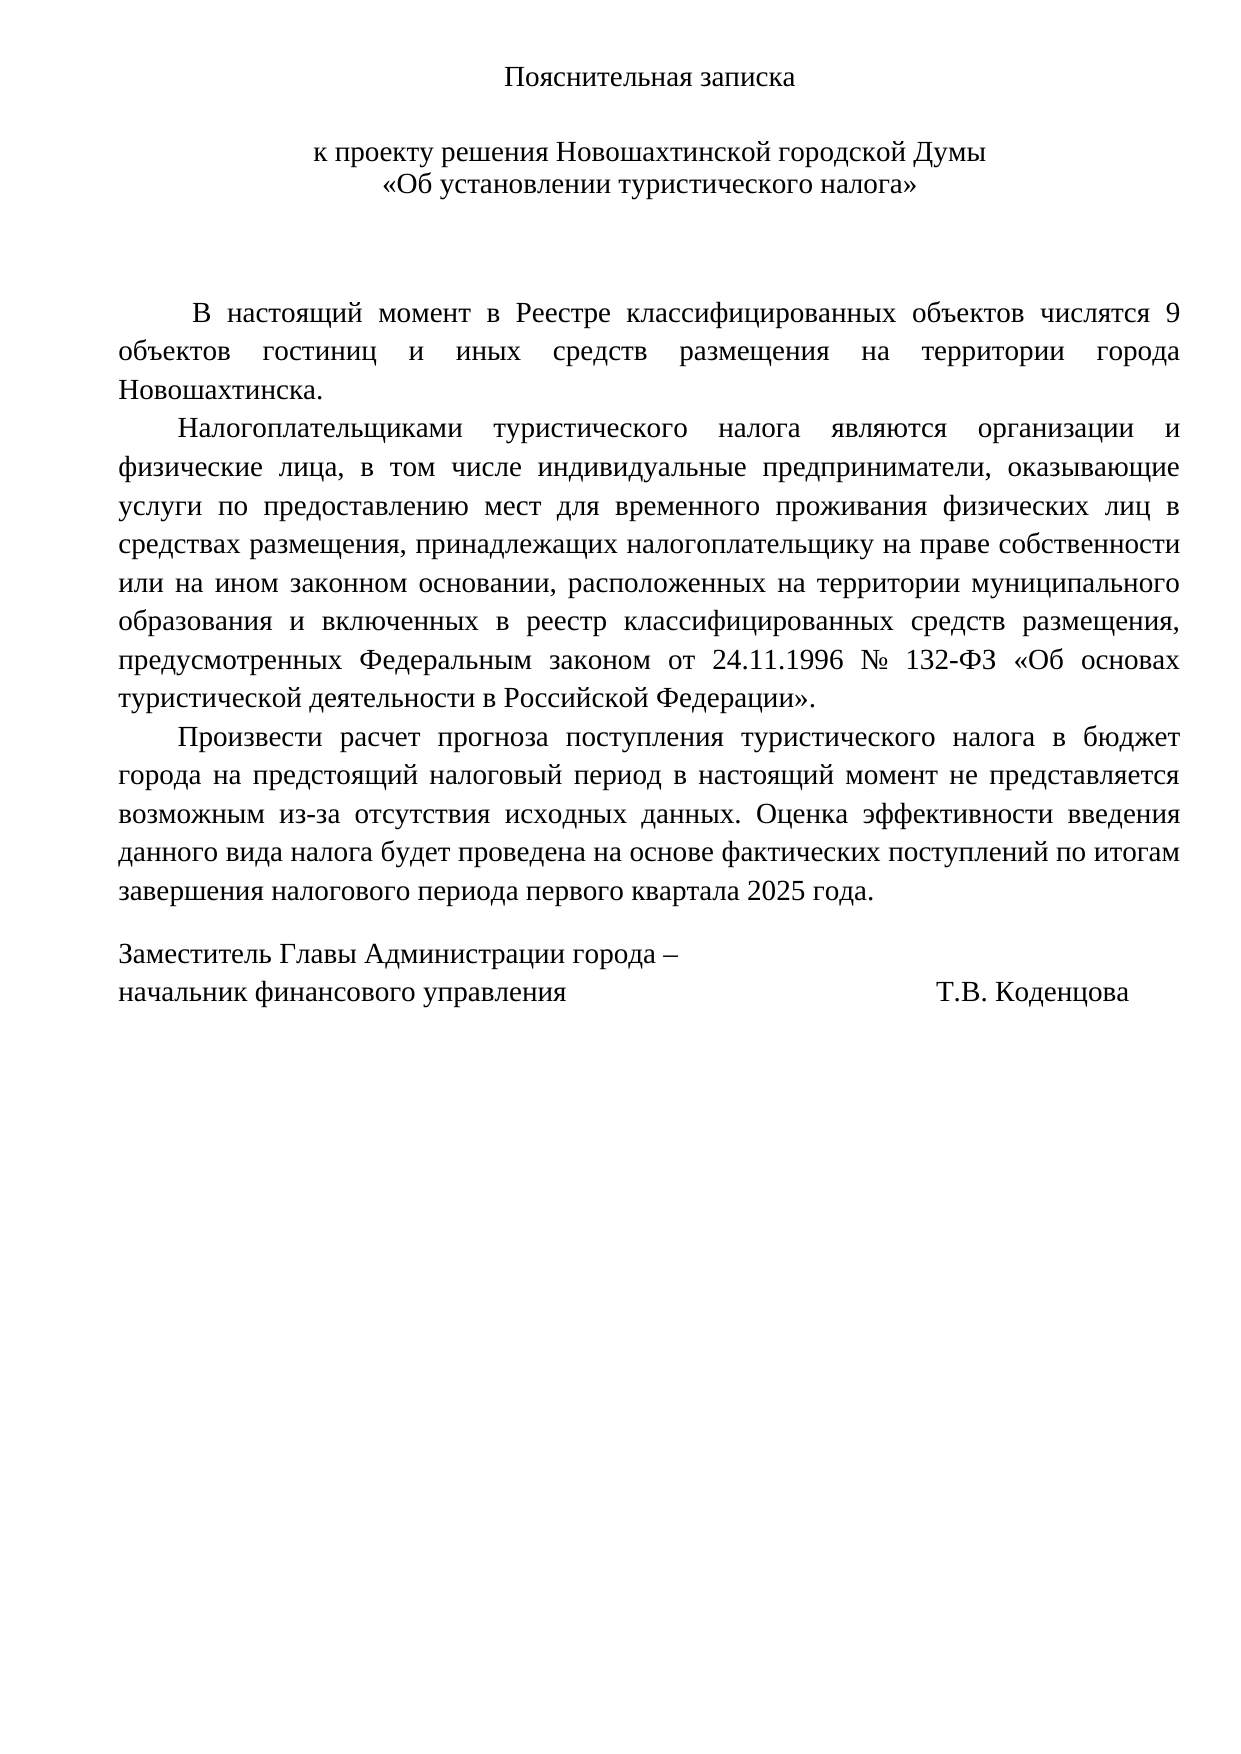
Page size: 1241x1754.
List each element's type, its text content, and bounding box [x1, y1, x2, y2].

title Налогоплательщиками туристического налога являются организации и физические лица, в том числе индивидуальные предприниматели, оказывающие услуги по предоставлению мест для временного проживания физических лиц в средствах размещения, принадлежащих налогоплательщику на праве собственности или на ином законном основании, расположенных на территории муниципального образования и включенных в реестр классифицированных средств размещения, предусмотренных Федеральным законом от 24.11.1996 № 132-ФЗ «Об основах туристической деятельности в Российской Федерации». [118, 411, 1181, 714]
list начальник финансового управления Т.В. Коденцова [118, 974, 1181, 1008]
title к проекту решения Новошахтинской городской Думы [118, 136, 1181, 168]
list Заместитель Главы Администрации города – [118, 936, 1181, 969]
text Пояснительная записка [118, 59, 1181, 93]
title Произвести расчет прогноза поступления туристического налога в бюджет города на предстоящий налоговый период в настоящий момент не представляется возможным из-за отсутствия исходных данных. Оценка эффективности введения данного вида налога будет проведена на основе фактических поступлений по итогам завершения налогового периода первого квартала 2025 года. [118, 719, 1181, 907]
title В настоящий момент в Реестре классифицированных объектов числятся 9 объектов гостиниц и иных средств размещения на территории города Новошахтинска. [118, 295, 1181, 406]
title «Об установлении туристического налога» [118, 168, 1181, 200]
